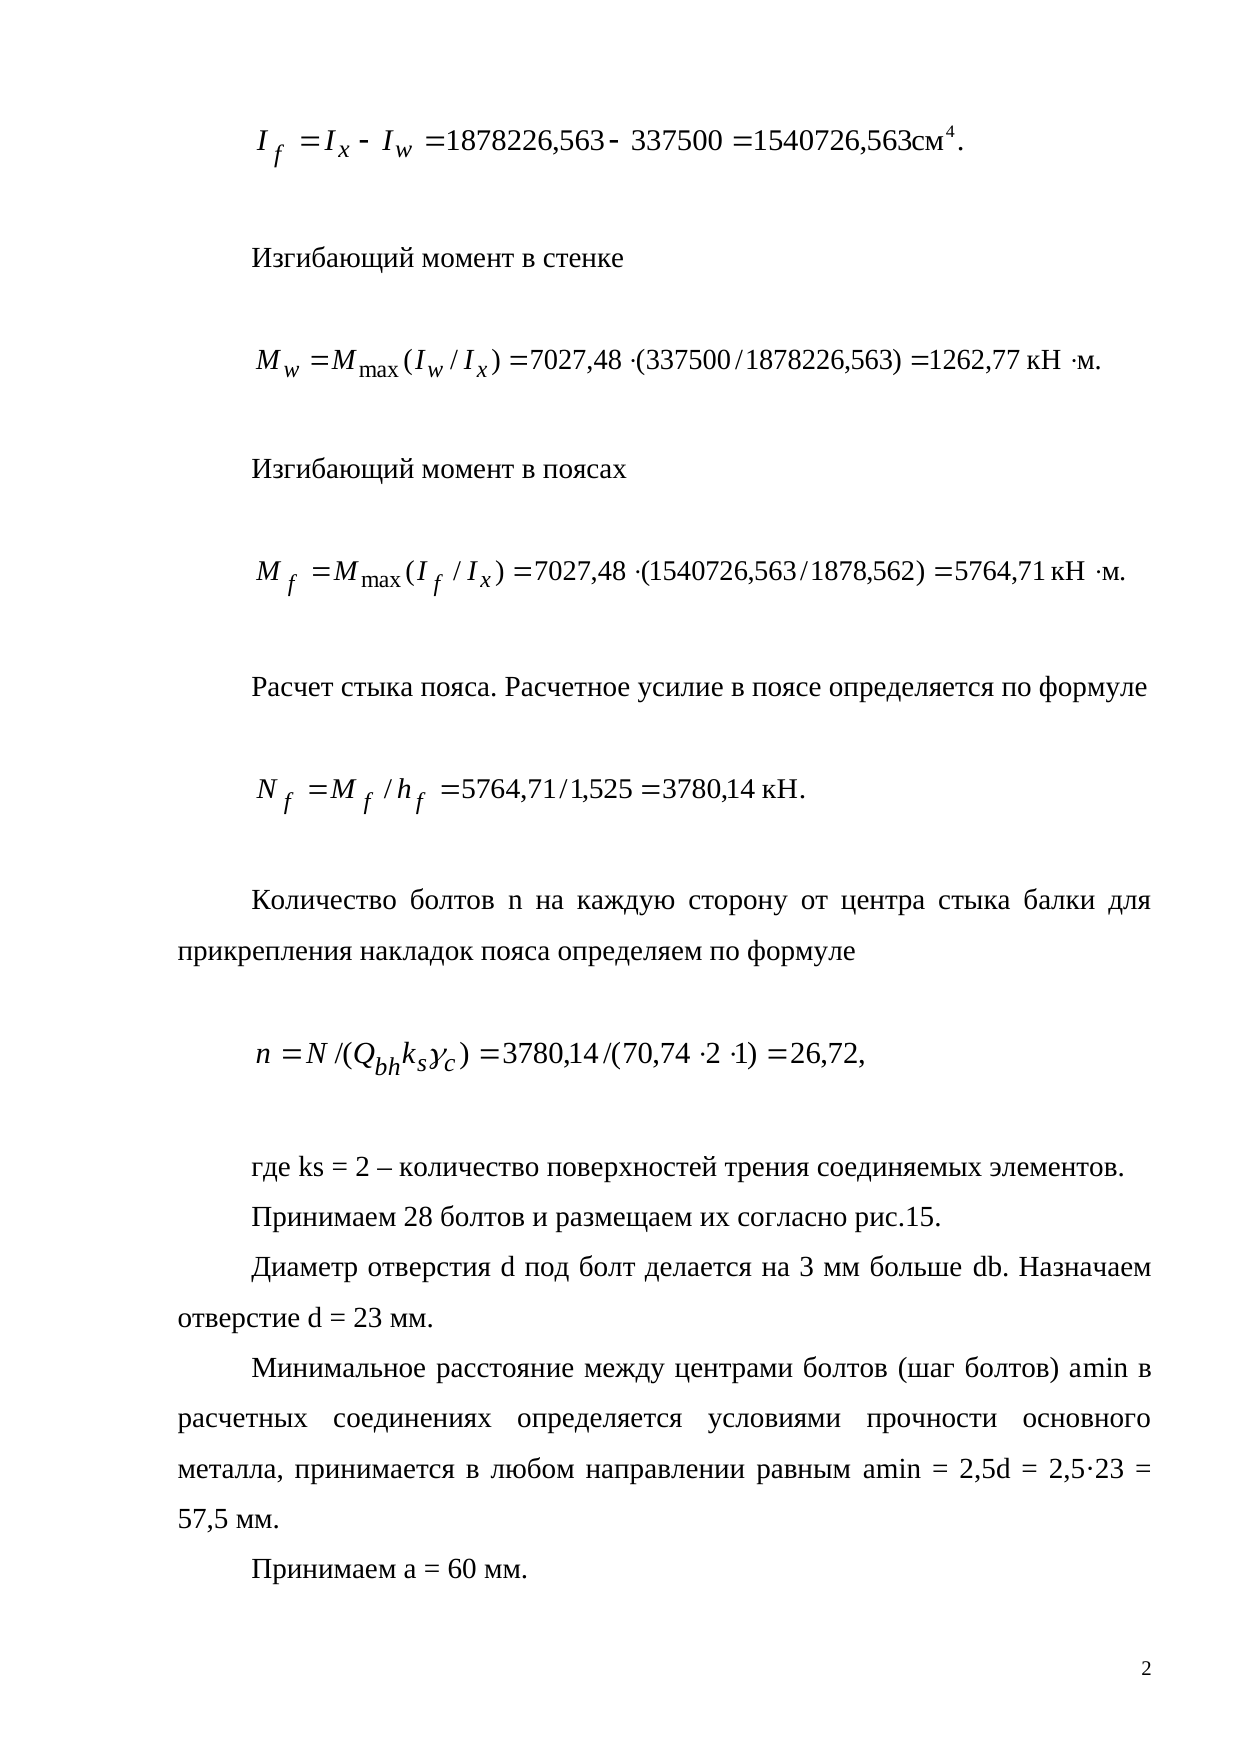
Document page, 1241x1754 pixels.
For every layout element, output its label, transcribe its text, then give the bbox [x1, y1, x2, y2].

text Изгибающий момент в стенке [177, 240, 1152, 273]
text Расчет стыка пояса. Расчетное усилие в поясе определяется по формуле [177, 669, 1152, 703]
text Диаметр отверстия d под болт делается на 3 мм больше db. Назначаем отверстие d = 23 мм. [177, 1249, 1152, 1333]
text Принимаем 28 болтов и размещаем их согласно рис.15. [177, 1199, 1152, 1233]
text Количество болтов n на каждую сторону от центра стыка балки для прикрепления накладок пояса определяем по формуле [177, 882, 1152, 966]
text Принимаем а = 60 мм. [177, 1551, 1152, 1585]
text где ks = 2 – количество поверхностей трения соединяемых элементов. [177, 1149, 1152, 1182]
text Минимальное расстояние между центрами болтов (шаг болтов) аmin в расчетных соединениях определяется условиями прочности основного металла, принимается в любом направлении равным amin = 2,5d = 2,5·23 = 57,5 мм. [177, 1350, 1152, 1535]
text Изгибающий момент в поясах [177, 452, 1152, 485]
